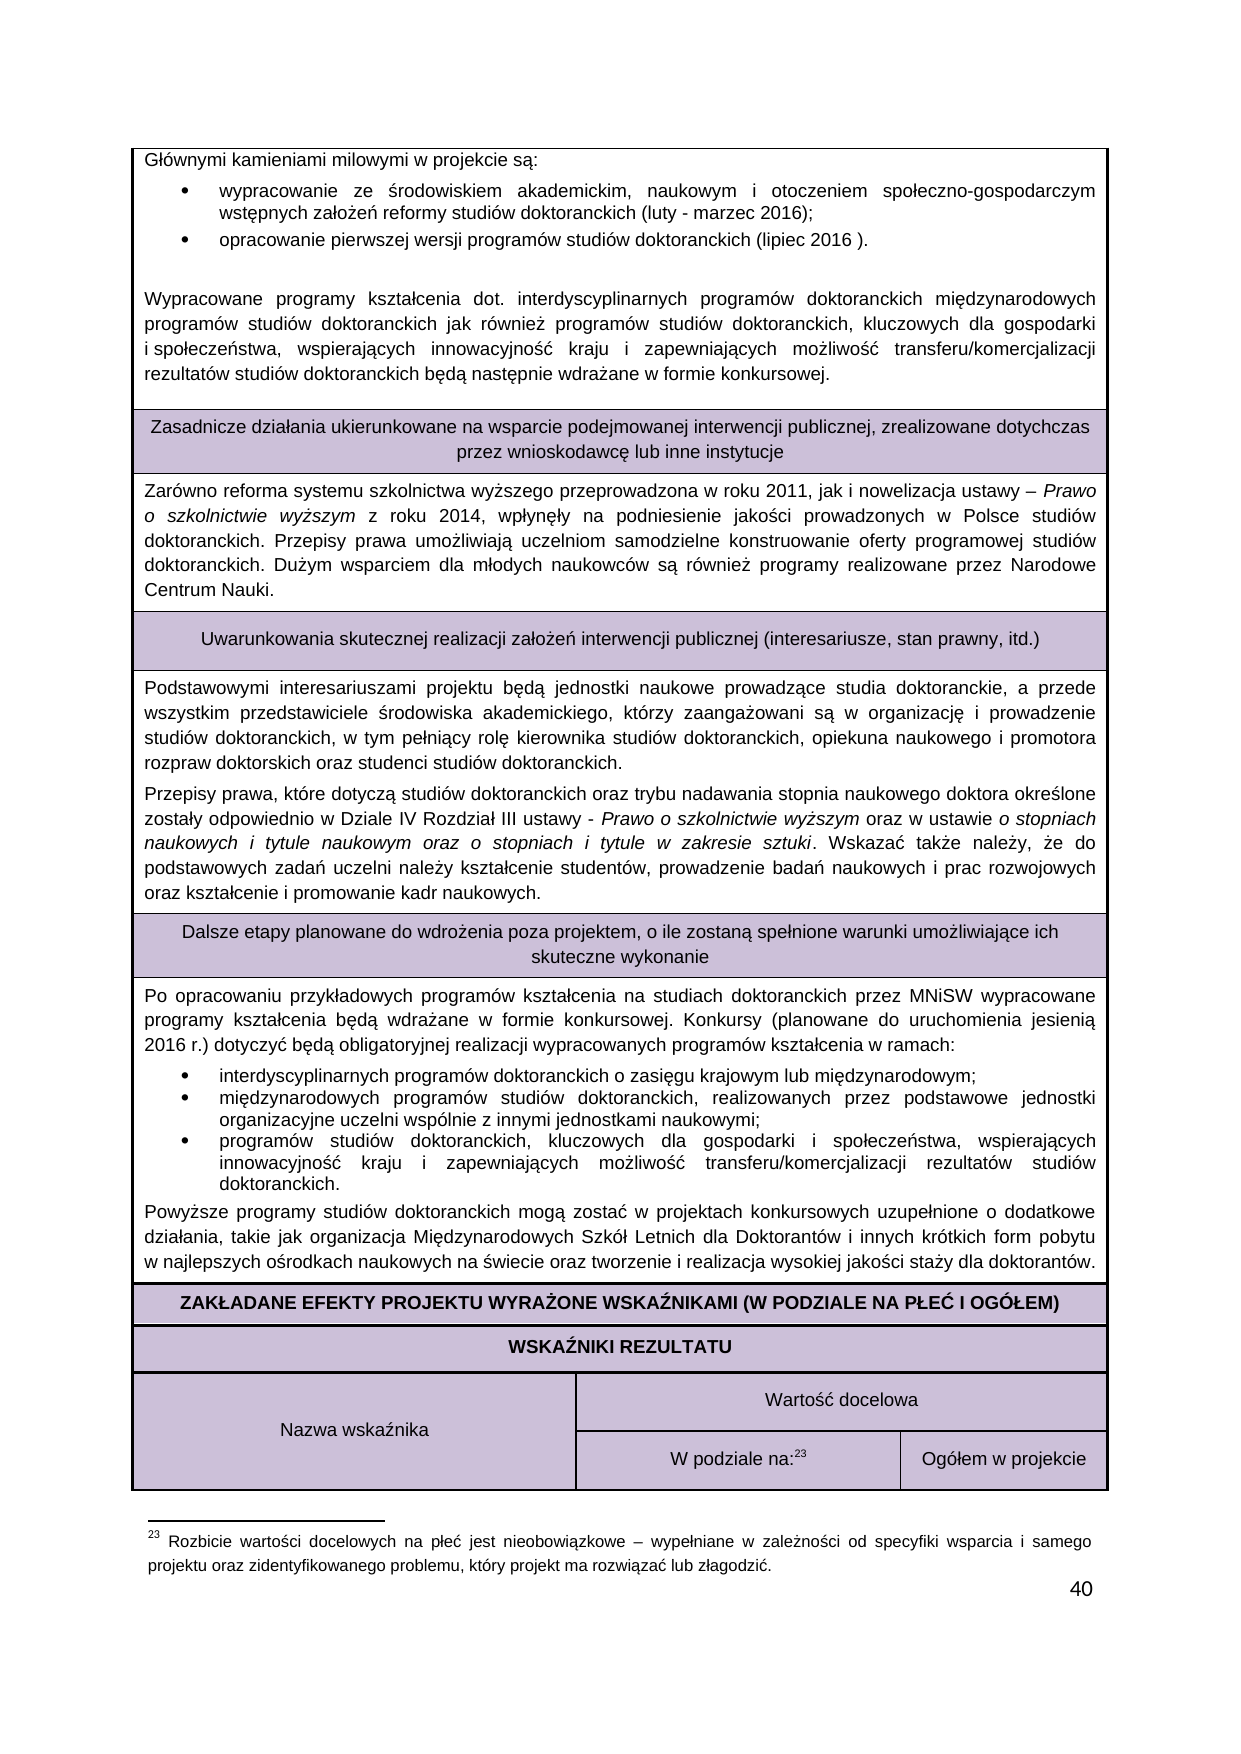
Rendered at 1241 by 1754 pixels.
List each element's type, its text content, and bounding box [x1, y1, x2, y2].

table_cell Podstawowymi interesariuszami projektu będą jednostki naukowe prowadzące studia doktoranckie, a przede wszystkim przedstawiciele środowiska akademickiego, którzy zaangażowani są w organizację i prowadzenie studiów doktoranckich, w tym pełniący rolę kierownika studiów doktoranckich, opiekuna naukowego i promotora rozpraw doktorskich oraz studenci studiów doktoranckich. Przepisy prawa, które dotyczą studiów doktoranckich oraz trybu nadawania stopnia naukowego doktora określone zostały odpowiednio w Dziale IV Rozdział III ustawy - Prawo o szkolnictwie wyższym oraz w ustawie o stopniach naukowych i tytule naukowym oraz o stopniach i tytule w zakresie sztuki. Wskazać także należy, że do podstawowych zadań uczelni należy kształcenie studentów, prowadzenie badań naukowych i prac rozwojowych oraz kształcenie i promowanie kadr naukowych. [134, 671, 1106, 913]
table_cell Zasadnicze działania ukierunkowane na wsparcie podejmowanej interwencji publicznej, zrealizowane dotychczas przez wnioskodawcę lub inne instytucje [134, 410, 1106, 473]
table_cell WSKAŹNIKI REZULTATU [134, 1327, 1106, 1371]
table_cell Dalsze etapy planowane do wdrożenia poza projektem, o ile zostaną spełnione warunki umożliwiające ich skuteczne wykonanie [134, 914, 1106, 977]
table_cell Ogółem w projekcie [901, 1432, 1106, 1489]
table_cell W podziale na: [577, 1432, 900, 1489]
table_cell Wartość docelowa [577, 1374, 1106, 1430]
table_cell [134, 149, 1106, 409]
table_cell Nazwa wskaźnika [134, 1374, 575, 1489]
table_cell Zarówno reforma systemu szkolnictwa wyższego przeprowadzona w roku 2011, jak i nowelizacja ustawy – Prawo o szkolnictwie wyższym z roku 2014, wpłynęły na podniesienie jakości prowadzonych w Polsce studiów doktoranckich. Przepisy prawa umożliwiają uczelniom samodzielne konstruowanie oferty programowej studiów doktoranckich. Dużym wsparciem dla młodych naukowców są również programy realizowane przez Narodowe Centrum Nauki. [134, 474, 1106, 611]
table_cell Po opracowaniu przykładowych programów kształcenia na studiach doktoranckich przez MNiSW wypracowane programy kształcenia będą wdrażane w formie konkursowej. Konkursy (planowane do uruchomienia jesienią 2016 r.) dotyczyć będą obligatoryjnej realizacji wypracowanych programów kształcenia w ramach: interdyscyplinarnych programów doktoranckich o zasięgu krajowym lub międzynarodowym; międzynarodowych programów studiów doktoranckich, realizowanych przez podstawowe jednostki organizacyjne uczelni wspólnie z innymi jednostkami naukowymi; programów studiów doktoranckich, kluczowych dla gospodarki i społeczeństwa, wspierających innowacyjność kraju i zapewniających możliwość transferu/komercjalizacji rezultatów studiów doktoranckich. Powyższe programy studiów doktoranckich mogą zostać w projektach konkursowych uzupełnione o dodatkowe działania, takie jak organizacja Międzynarodowych Szkół Letnich dla Doktorantów i innych krótkich form pobytu w najlepszych ośrodkach naukowych na świecie oraz tworzenie i realizacja wysokiej jakości staży dla doktorantów. [134, 978, 1106, 1282]
table_cell ZAKŁADANE EFEKTY PROJEKTU WYRAŻONE WSKAŹNIKAMI (W PODZIALE NA PŁEĆ I OGÓŁEM) [134, 1285, 1106, 1323]
table_cell Uwarunkowania skutecznej realizacji założeń interwencji publicznej (interesariusze, stan prawny, itd.) [134, 612, 1106, 670]
